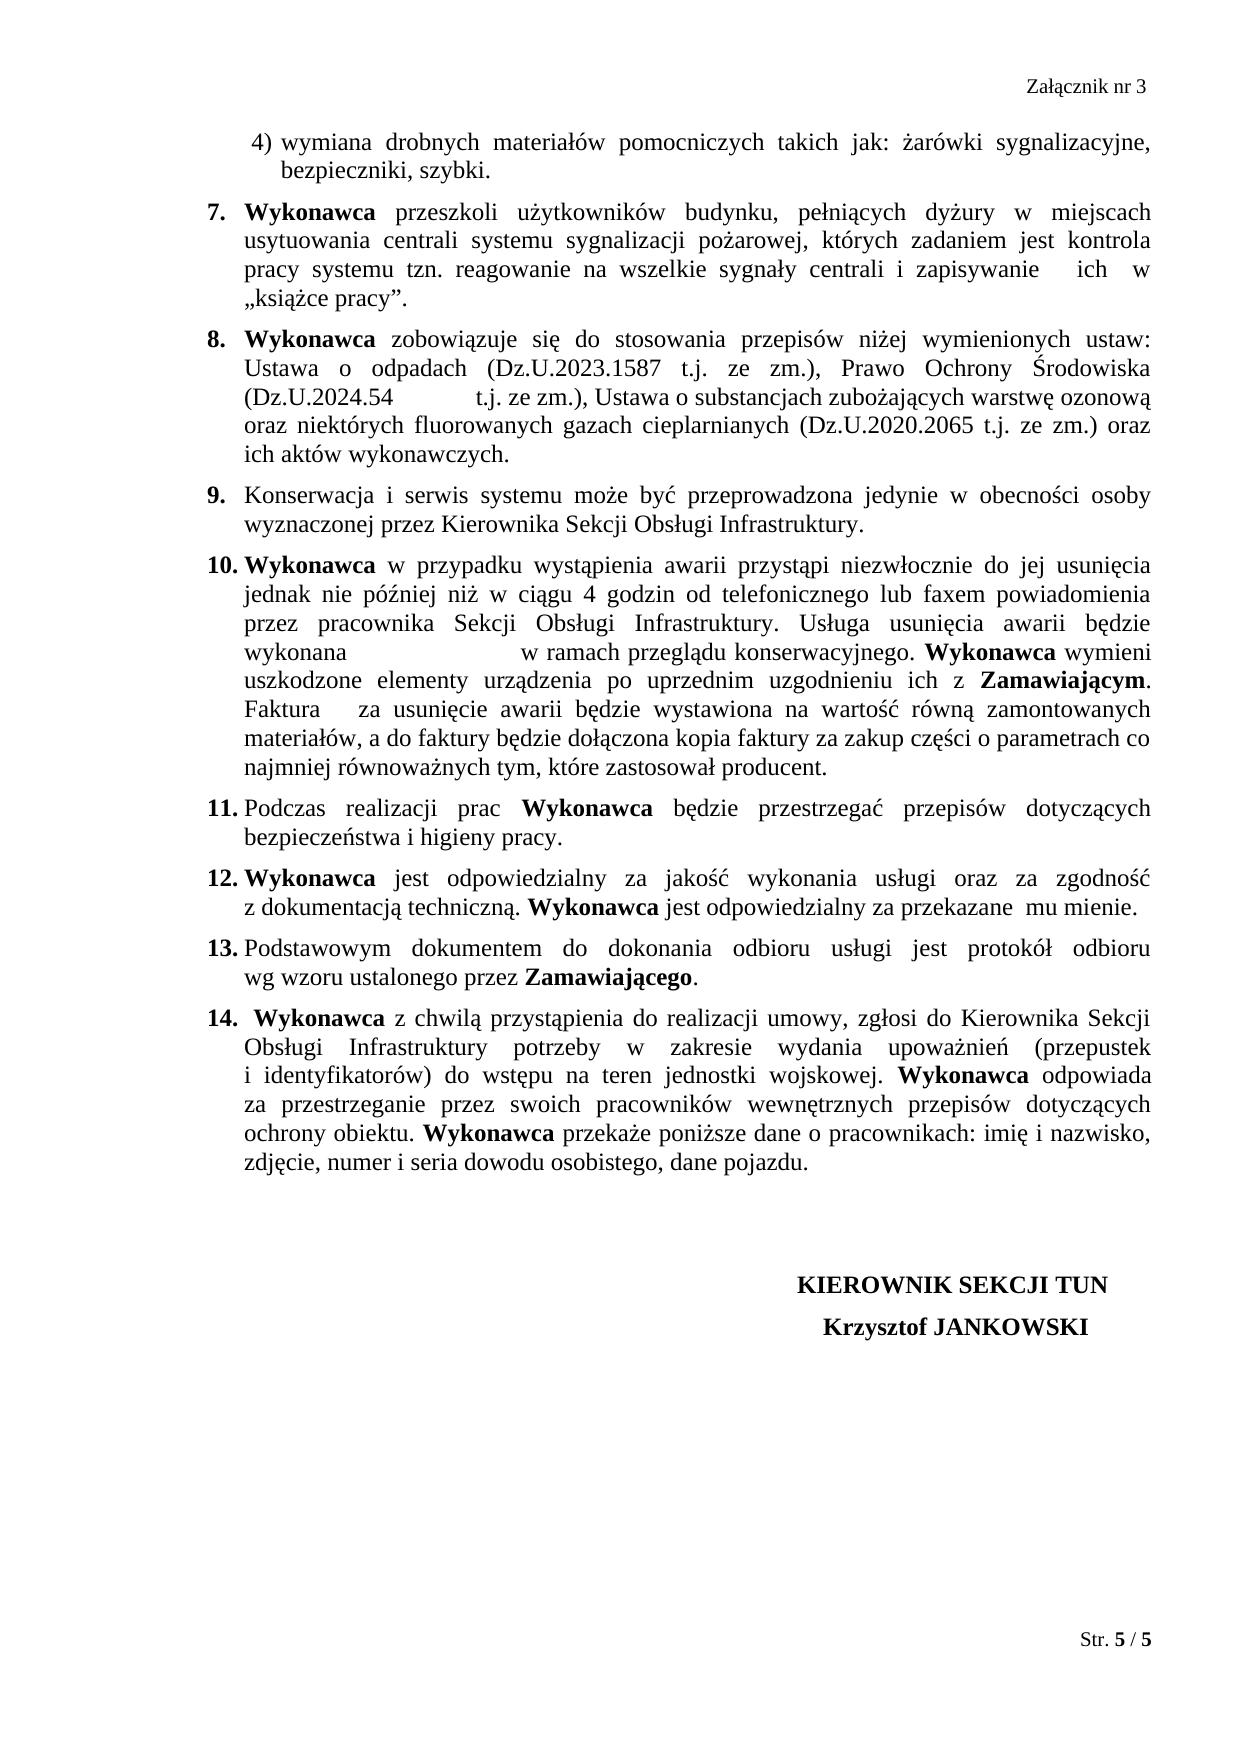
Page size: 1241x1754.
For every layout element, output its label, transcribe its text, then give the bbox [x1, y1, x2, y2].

list Konserwacja i serwis systemu może być przeprowadzona jedynie w obecności osoby wyznaczonej przez Kierownika Sekcji Obsługi Infrastruktury. [207, 480, 1152, 538]
list Wykonawca z chwilą przystąpienia do realizacji umowy, zgłosi do Kierownika Sekcji Obsługi Infrastruktury potrzeby w zakresie wydania upoważnień (przepustek i identyfikatorów) do wstępu na teren jednostki wojskowej. Wykonawca odpowiada za przestrzeganie przez swoich pracowników wewnętrznych przepisów dotyczących ochrony obiektu. Wykonawca przekaże poniższe dane o pracownikach: imię i nazwisko, zdjęcie, numer i seria dowodu osobistego, dane pojazdu. [207, 1003, 1152, 1175]
list Wykonawca zobowiązuje się do stosowania przepisów niżej wymienionych ustaw: Ustawa o odpadach (Dz.U.2023.1587 t.j. ze zm.), Prawo Ochrony Środowiska (Dz.U.2024.54 t.j. ze zm.), Ustawa o substancjach zubożających warstwę ozonową oraz niektórych fluorowanych gazach cieplarnianych (Dz.U.2020.2065 t.j. ze zm.) oraz ich aktów wykonawczych. [207, 324, 1152, 468]
text Krzysztof JANKOWSKI [207, 1312, 1152, 1340]
list Wykonawca jest odpowiedzialny za jakość wykonania usługi oraz za zgodność z dokumentacją techniczną. Wykonawca jest odpowiedzialny za przekazane mu mienie. [207, 863, 1152, 920]
list Podstawowym dokumentem do dokonania odbioru usługi jest protokół odbioru wg wzoru ustalonego przez Zamawiającego. [207, 933, 1152, 990]
list Wykonawca w przypadku wystąpienia awarii przystąpi niezwłocznie do jej usunięcia jednak nie później niż w ciągu 4 godzin od telefonicznego lub faxem powiadomienia przez pracownika Sekcji Obsługi Infrastruktury. Usługa usunięcia awarii będzie wykonana w ramach przeglądu konserwacyjnego. Wykonawca wymieni uszkodzone elementy urządzenia po uprzednim uzgodnieniu ich z Zamawiającym. Faktura za usunięcie awarii będzie wystawiona na wartość równą zamontowanych materiałów, a do faktury będzie dołączona kopia faktury za zakup części o parametrach co najmniej równoważnych tym, które zastosował producent. [207, 550, 1152, 780]
list Wykonawca przeszkoli użytkowników budynku, pełniących dyżury w miejscach usytuowania centrali systemu sygnalizacji pożarowej, których zadaniem jest kontrola pracy systemu tzn. reagowanie na wszelkie sygnały centrali i zapisywanie ich w „książce pracy”. [207, 197, 1152, 312]
list KIEROWNIK SEKCJI TUN [760, 1270, 1152, 1299]
list Podczas realizacji prac Wykonawca będzie przestrzegać przepisów dotyczących bezpieczeństwa i higieny pracy. [207, 793, 1152, 850]
list wymiana drobnych materiałów pomocniczych takich jak: żarówki sygnalizacyjne, bezpieczniki, szybki. [251, 127, 1152, 184]
